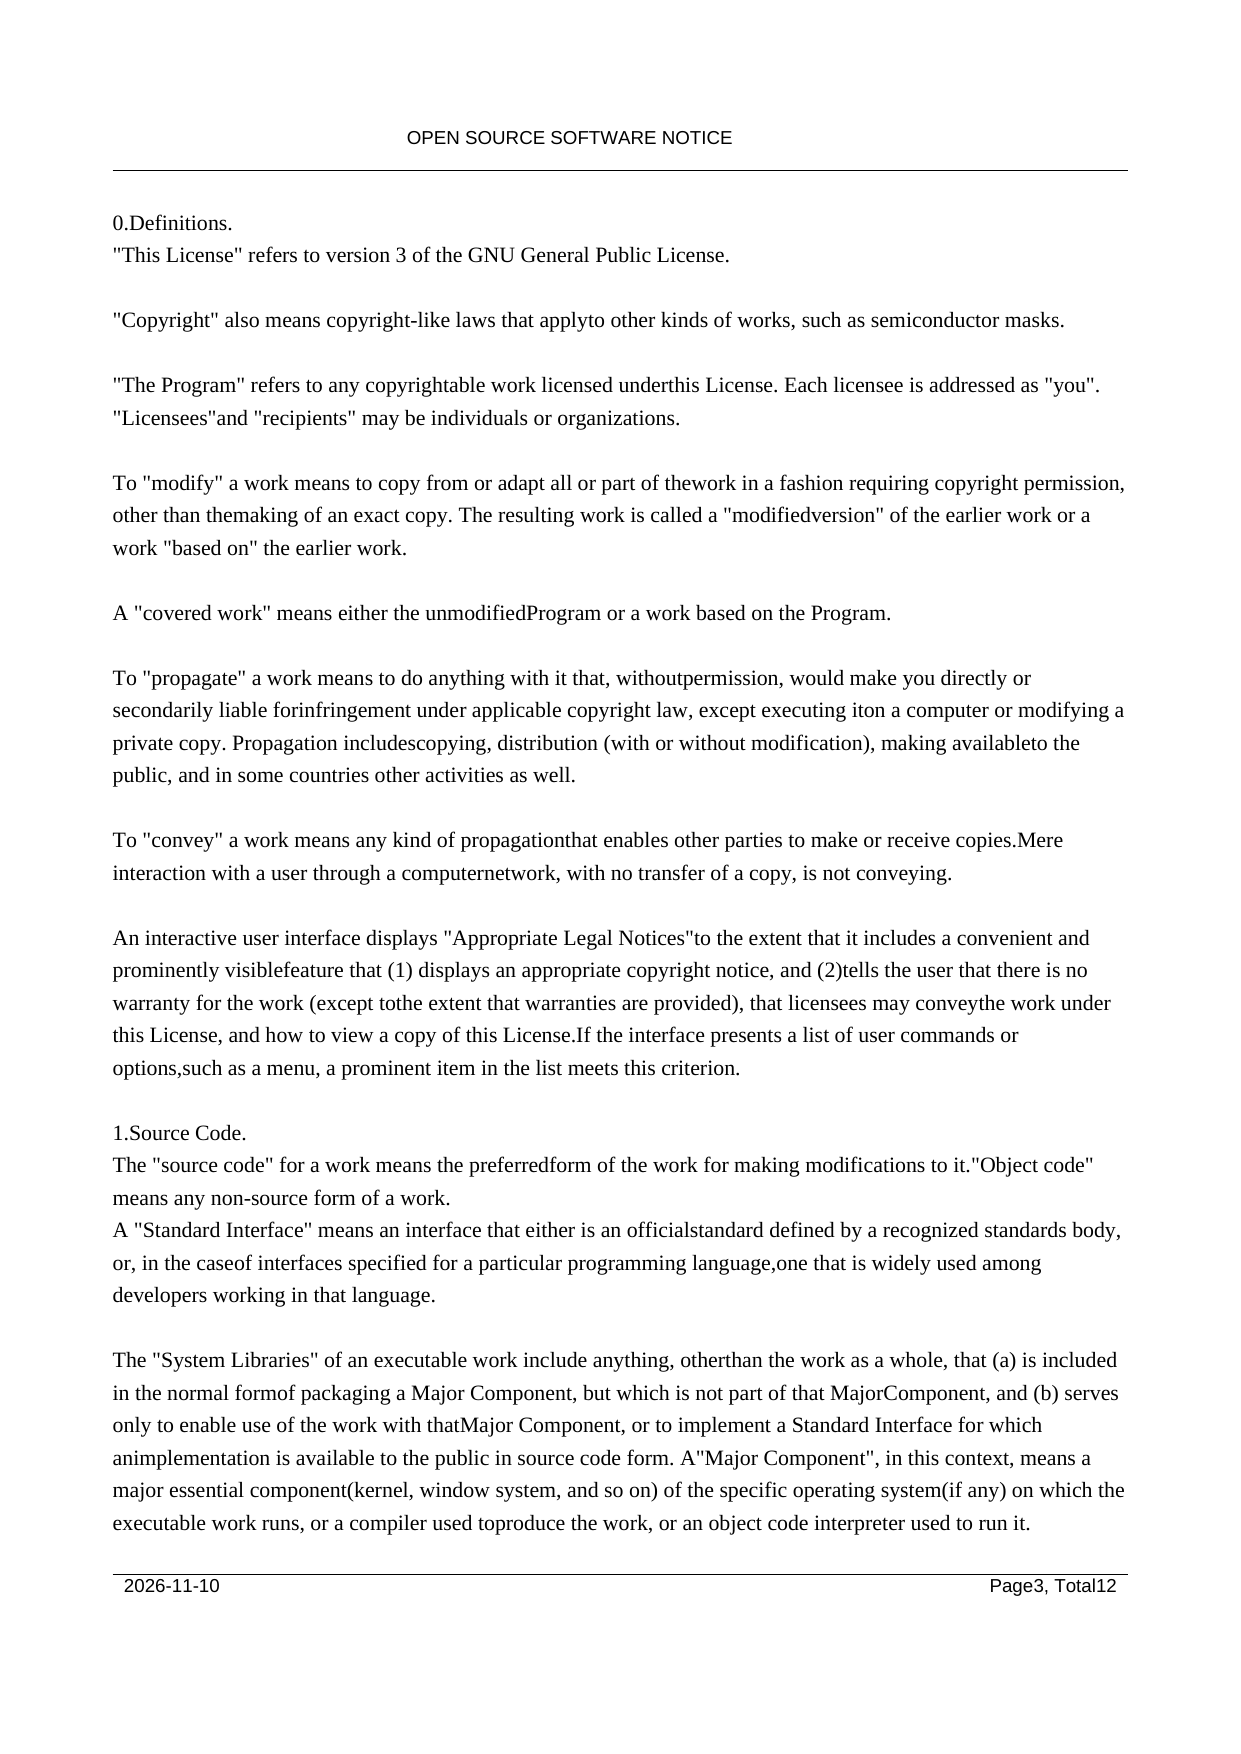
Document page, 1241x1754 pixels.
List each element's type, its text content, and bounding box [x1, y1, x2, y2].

text To "modify" a work means to copy from or adapt all or part of thework in a fashion requiring copyright permission, other than themaking of an exact copy. The resulting work is called a "modifiedversion" of the earlier work or a work "based on" the earlier work. [112, 466, 1128, 564]
text To "propagate" a work means to do anything with it that, withoutpermission, would make you directly or secondarily liable forinfringement under applicable copyright law, except executing iton a computer or modifying a private copy. Propagation includescopying, distribution (with or without modification), making availableto the public, and in some countries other activities as well. [112, 661, 1128, 791]
text A "Standard Interface" means an interface that either is an officialstandard defined by a recognized standards body, or, in the caseof interfaces specified for a particular programming language,one that is widely used among developers working in that language. [112, 1214, 1128, 1311]
text An interactive user interface displays "Appropriate Legal Notices"to the extent that it includes a convenient and prominently visiblefeature that (1) displays an appropriate copyright notice, and (2)tells the user that there is no warranty for the work (except tothe extent that warranties are provided), that licensees may conveythe work under this License, and how to view a copy of this License.If the interface presents a list of user commands or options,such as a menu, a prominent item in the list meets this criterion. [112, 921, 1128, 1084]
text The "source code" for a work means the preferredform of the work for making modifications to it."Object code" means any non-source form of a work. [112, 1149, 1128, 1214]
text "Copyright" also means copyright-like laws that applyto other kinds of works, such as semiconductor masks. [112, 304, 1128, 336]
text To "convey" a work means any kind of propagationthat enables other parties to make or receive copies.Mere interaction with a user through a computernetwork, with no transfer of a copy, is not conveying. [112, 824, 1128, 889]
text A "covered work" means either the unmodifiedProgram or a work based on the Program. [112, 596, 1128, 629]
text The "System Libraries" of an executable work include anything, otherthan the work as a whole, that (a) is included in the normal formof packaging a Major Component, but which is not part of that MajorComponent, and (b) serves only to enable use of the work with thatMajor Component, or to implement a Standard Interface for which animplementation is available to the public in source code form. A"Major Component", in this context, means a major essential component(kernel, window system, and so on) of the specific operating system(if any) on which the executable work runs, or a compiler used toproduce the work, or an object code interpreter used to run it. [112, 1344, 1128, 1539]
text "This License" refers to version 3 of the GNU General Public License. [112, 239, 1128, 271]
text 0.Definitions. [112, 206, 1128, 239]
text "The Program" refers to any copyrightable work licensed underthis License. Each licensee is addressed as "you". "Licensees"and "recipients" may be individuals or organizations. [112, 369, 1128, 434]
text 1.Source Code. [112, 1116, 1128, 1149]
